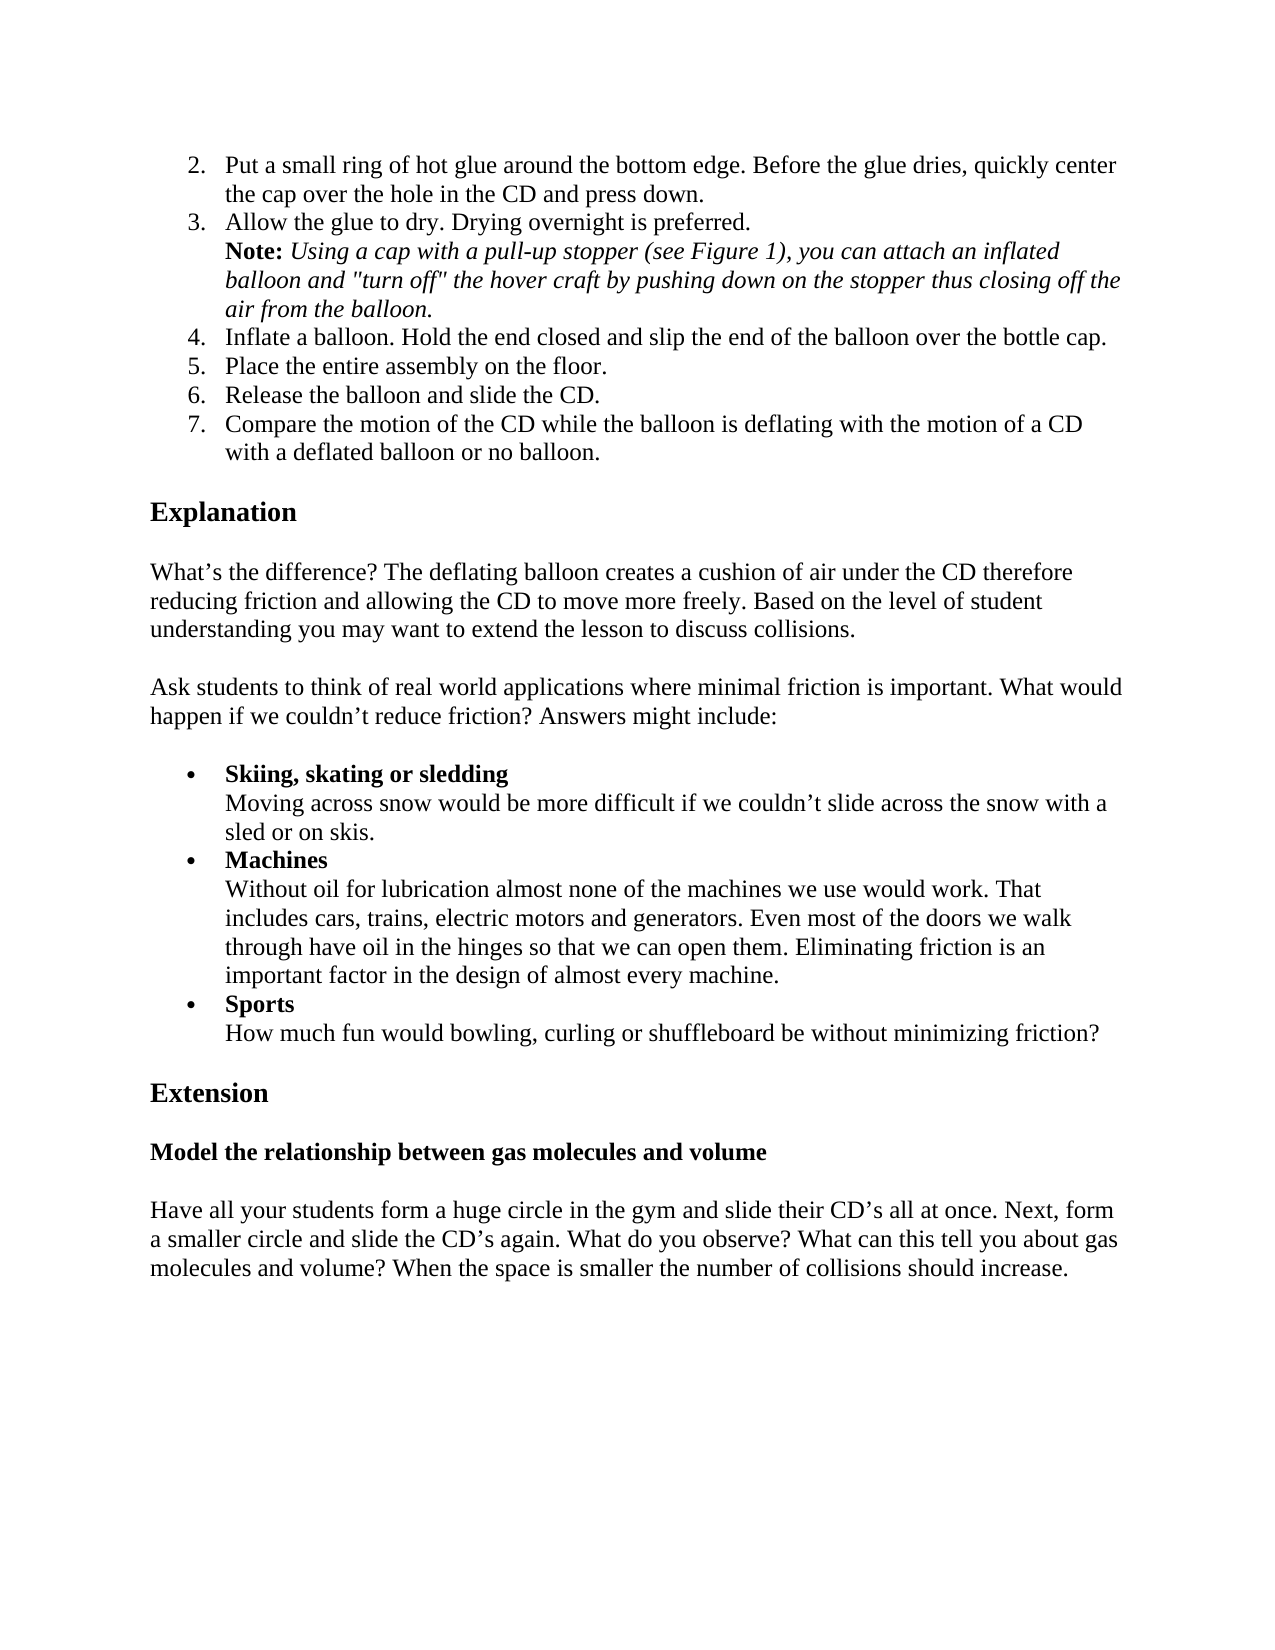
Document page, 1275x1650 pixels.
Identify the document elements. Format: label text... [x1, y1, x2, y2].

list Allow the glue to dry. Drying overnight is preferred. Note: Using a cap with a pull-up stopper (see Figure 1), you can attach an inflated balloon and "turn off" the hover craft by pushing down on the stopper thus closing off the air from the balloon. [187, 207, 1125, 322]
list Put a small ring of hot glue around the bottom edge. Before the glue dries, quickly center the cap over the hole in the CD and press down. [187, 150, 1125, 207]
list Skiing, skating or sledding Moving across snow would be more difficult if we couldn’t slide across the snow with a sled or on skis. [187, 759, 1125, 845]
list Release the balloon and slide the CD. [187, 380, 1125, 409]
text What’s the difference? The deflating balloon creates a cushion of air under the CD therefore reducing friction and allowing the CD to move more freely. Based on the level of student understanding you may want to extend the lesson to discuss collisions. [150, 557, 1125, 643]
list Compare the motion of the CD while the balloon is deflating with the motion of a CD with a deflated balloon or no balloon. [187, 409, 1125, 466]
list Sports How much fun would bowling, curling or shuffleboard be without minimizing friction? [187, 989, 1125, 1047]
list Place the entire assembly on the floor. [187, 351, 1125, 380]
list Inflate a balloon. Hold the end closed and slip the end of the balloon over the bottle cap. [187, 322, 1125, 351]
text Ask students to think of real world applications where minimal friction is important. What would happen if we couldn’t reduce friction? Answers might include: [150, 672, 1125, 730]
text Extension [150, 1076, 1125, 1108]
text Have all your students form a huge circle in the gym and slide their CD’s all at once. Next, form a smaller circle and slide the CD’s again. What do you observe? What can this tell you about gas molecules and volume? When the space is smaller the number of collisions should increase.Top of Form [150, 1195, 1125, 1281]
text Explanation [150, 495, 1125, 528]
text Model the relationship between gas molecules and volume [150, 1137, 1125, 1166]
list Machines Without oil for lubrication almost none of the machines we use would work. That includes cars, trains, electric motors and generators. Even most of the doors we walk through have oil in the hinges so that we can open them. Eliminating friction is an important factor in the design of almost every machine. [187, 845, 1125, 989]
